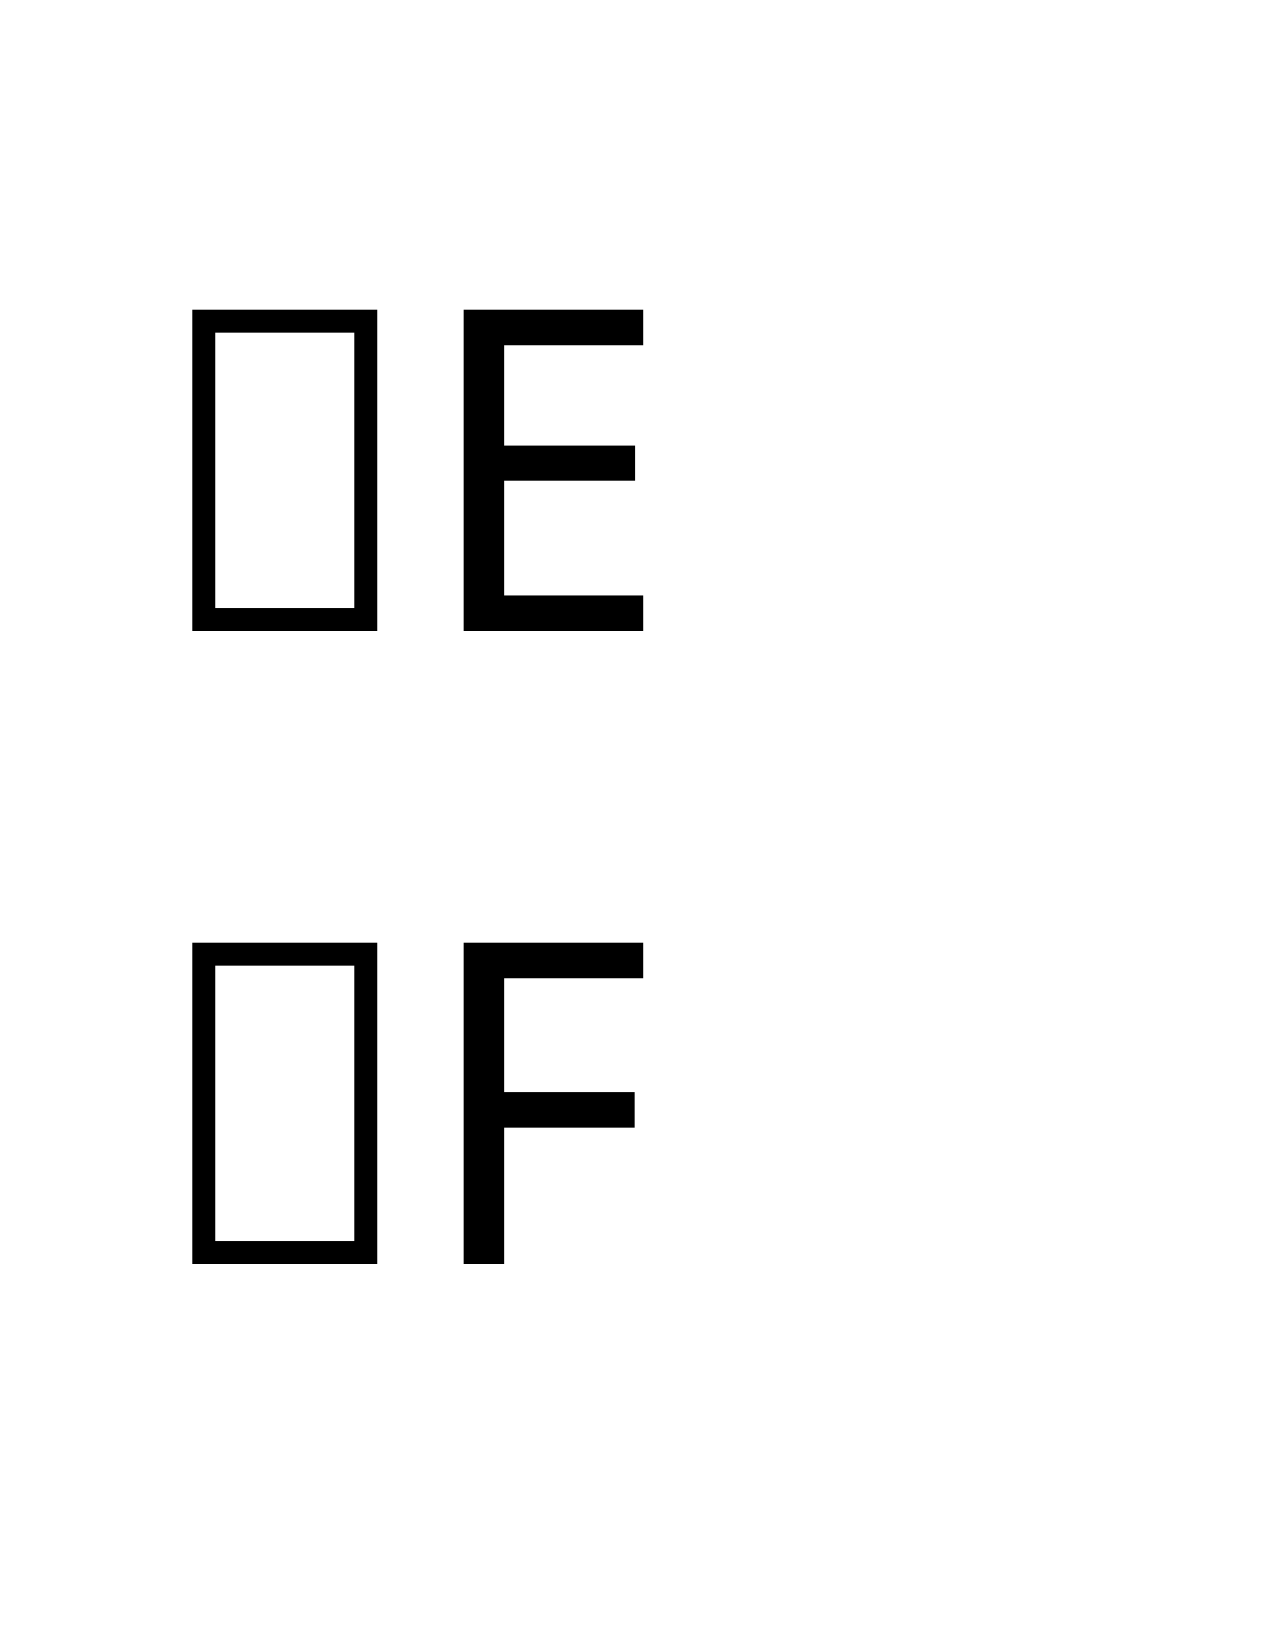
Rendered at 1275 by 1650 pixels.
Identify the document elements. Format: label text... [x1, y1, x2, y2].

text F [150, 784, 1125, 1397]
text E [150, 150, 1125, 763]
